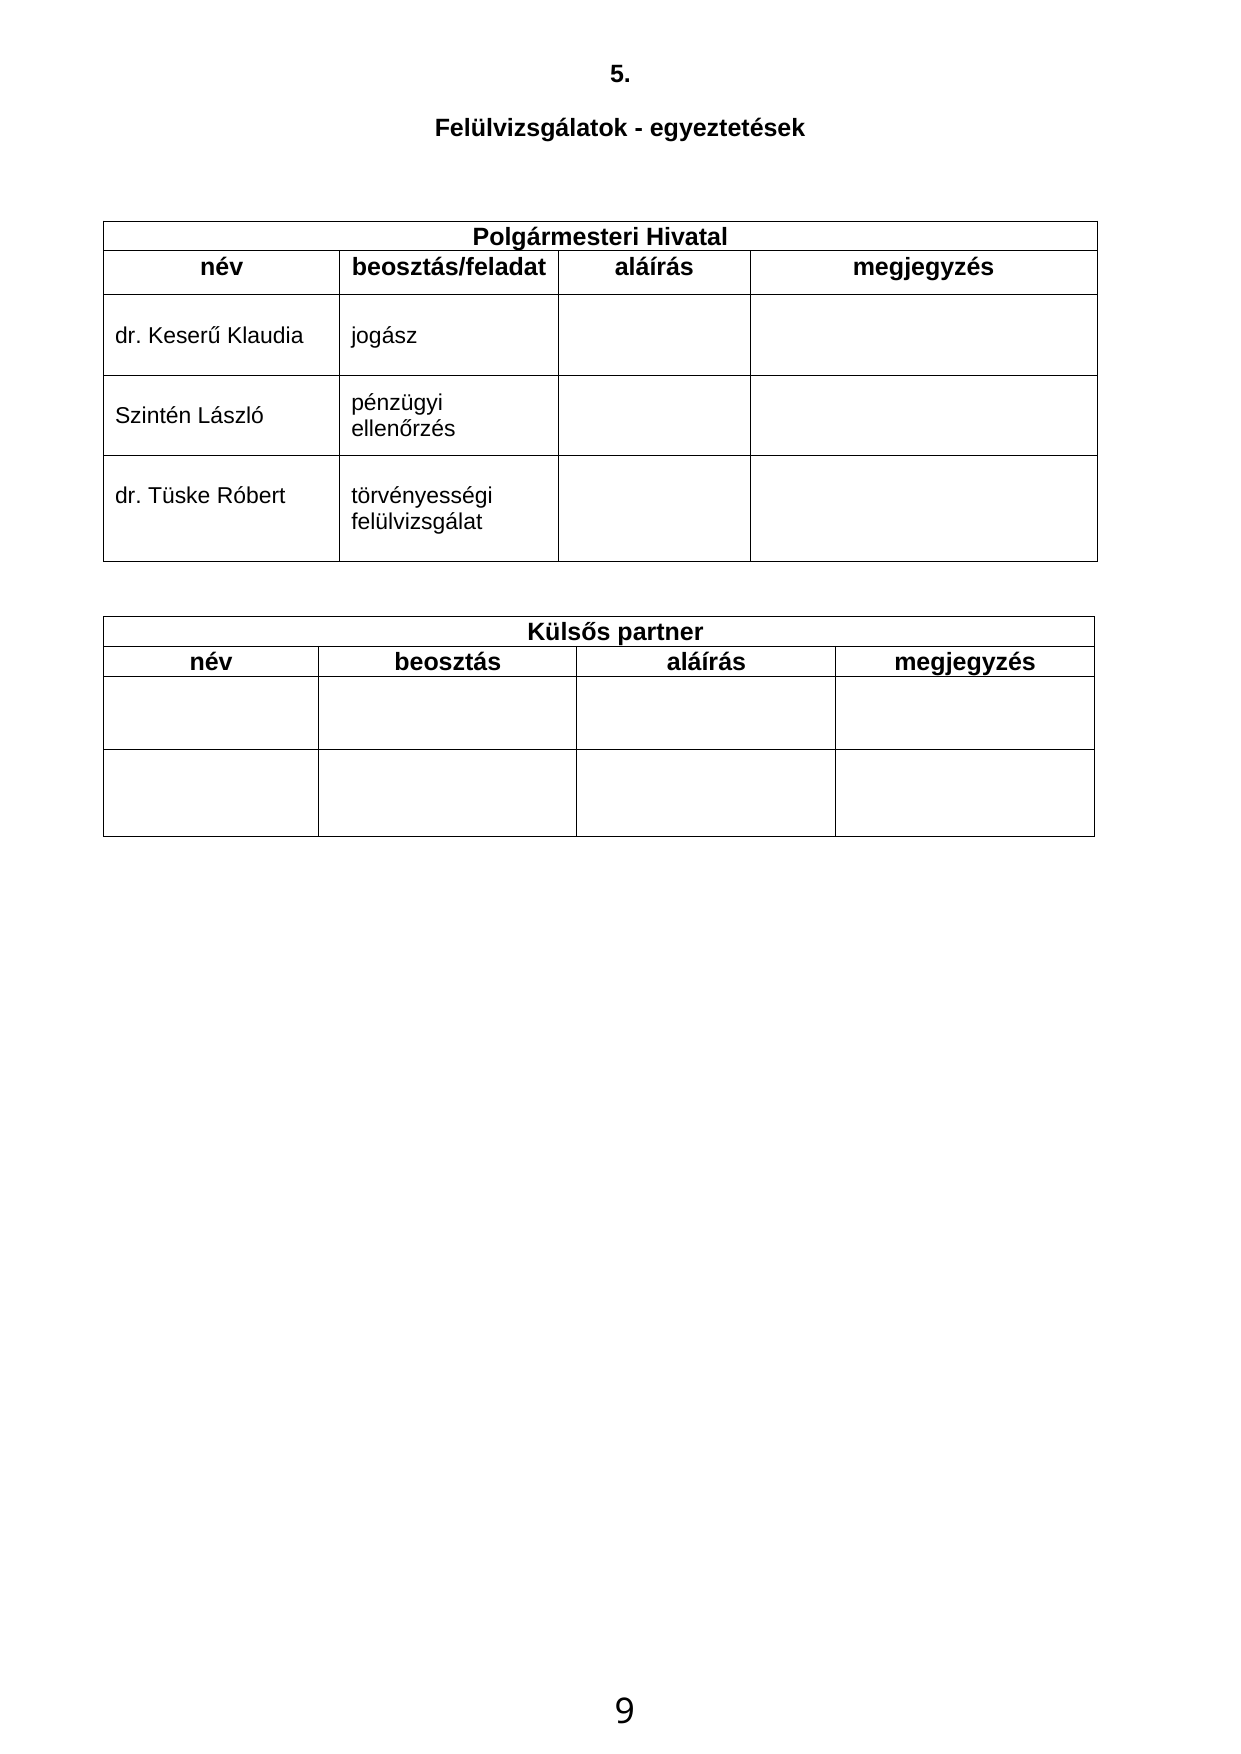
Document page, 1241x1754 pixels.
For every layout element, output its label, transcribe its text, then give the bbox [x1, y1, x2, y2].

table_cell [577, 750, 835, 836]
table_header Polgármesteri Hivatal [104, 222, 1097, 250]
table_cell [104, 750, 318, 836]
table_cell törvényességi felülvizsgálat [340, 456, 558, 561]
table_cell név [104, 647, 318, 676]
table_cell megjegyzés [836, 647, 1094, 676]
table_cell [319, 677, 576, 749]
table_cell [751, 295, 1097, 374]
table_cell név [104, 251, 339, 294]
table_cell aláírás [559, 251, 750, 294]
table_cell [836, 677, 1094, 749]
table_cell dr. Keserű Klaudia [104, 295, 339, 374]
table_header Külsős partner [104, 617, 1094, 646]
table_cell [836, 750, 1094, 836]
table_cell [319, 750, 576, 836]
table_cell beosztás/feladat [340, 251, 558, 294]
table_cell beosztás [319, 647, 576, 676]
table_cell dr. Tüske Róbert [104, 456, 339, 561]
table_cell jogász [340, 295, 558, 374]
table_cell Szintén László [104, 376, 339, 454]
table_cell [751, 376, 1097, 454]
table_cell pénzügyi ellenőrzés [340, 376, 558, 454]
text Felülvizsgálatok - egyeztetések [59, 113, 1181, 142]
table_cell aláírás [577, 647, 835, 676]
table_cell [577, 677, 835, 749]
table_cell [104, 677, 318, 749]
table_cell [751, 456, 1097, 561]
table_cell [559, 456, 750, 561]
text 5. [59, 59, 1181, 88]
table_cell [559, 295, 750, 374]
table_cell [559, 376, 750, 454]
table_cell megjegyzés [751, 251, 1097, 294]
